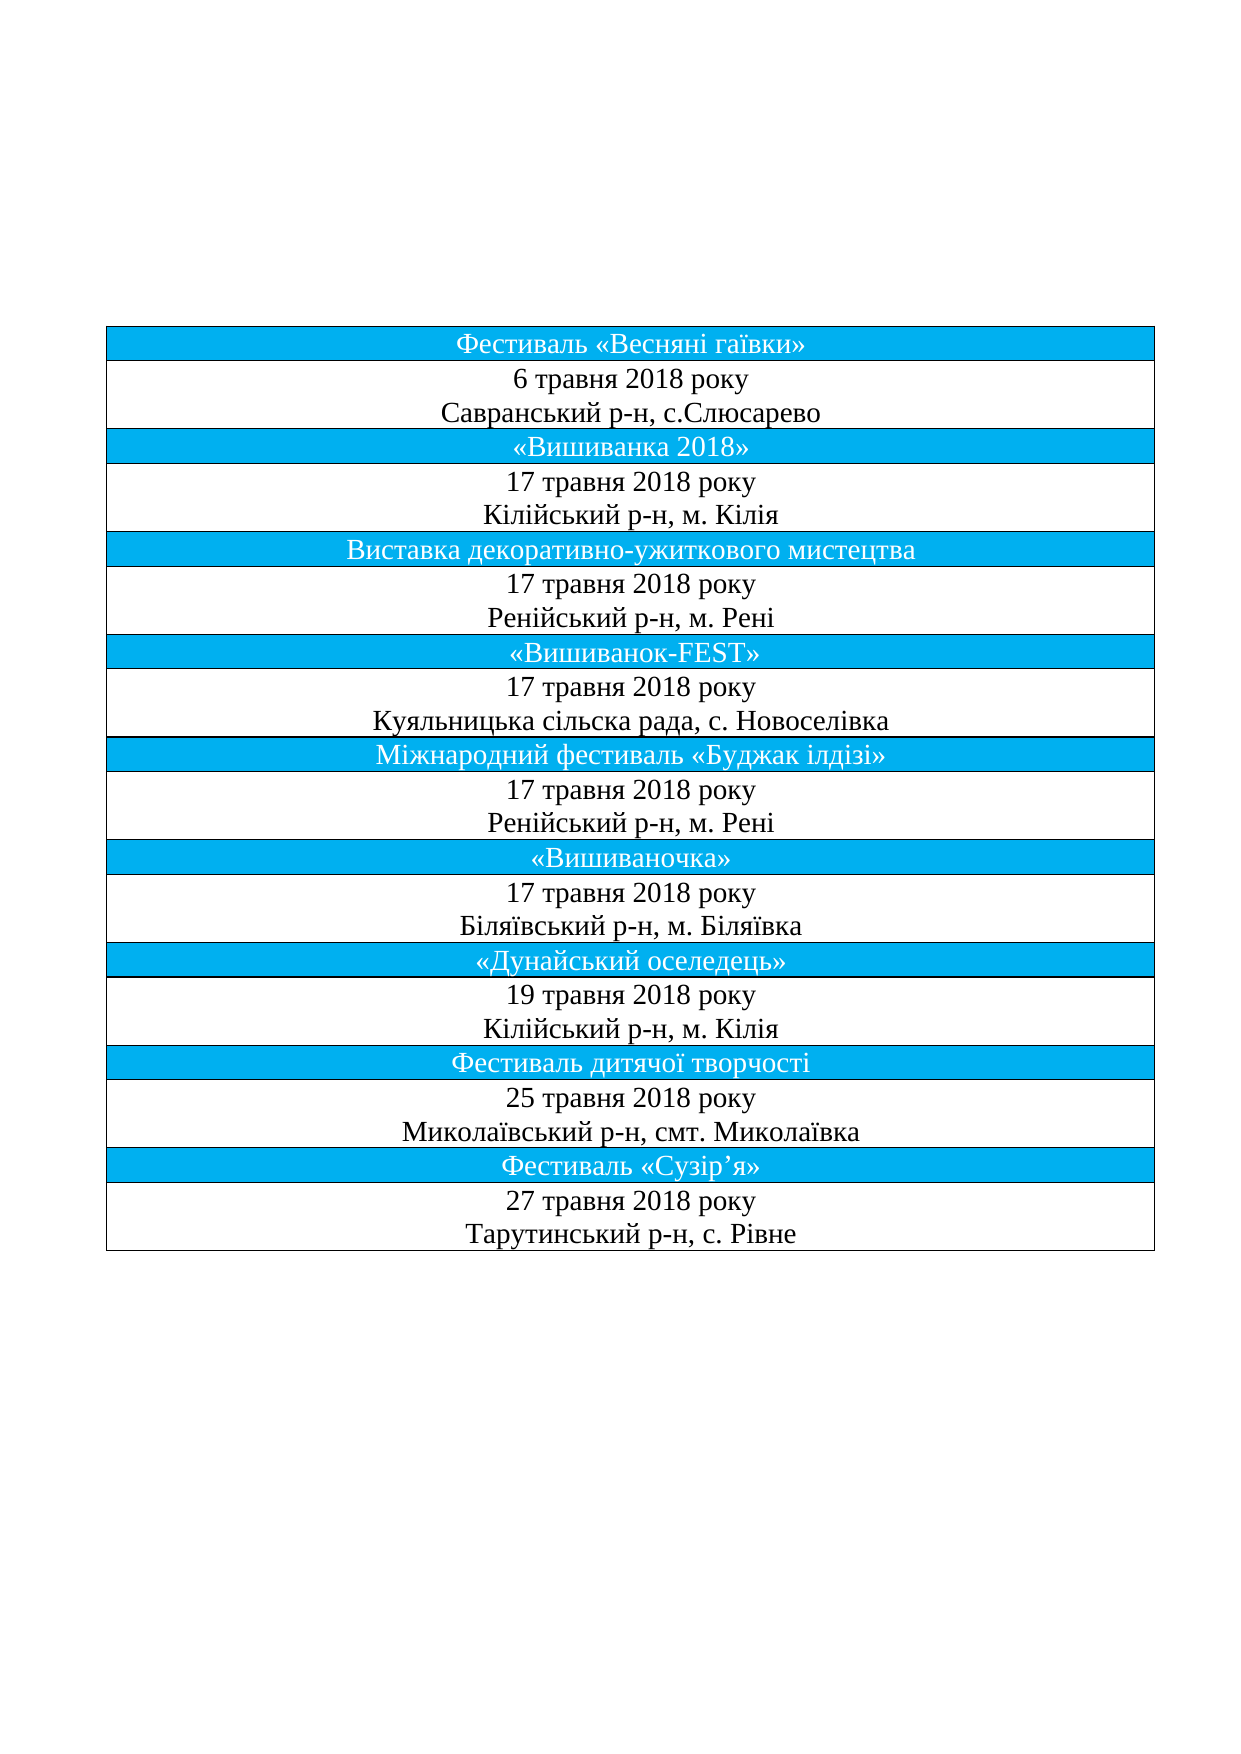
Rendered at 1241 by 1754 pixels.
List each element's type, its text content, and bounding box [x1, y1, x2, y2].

table_cell Фестиваль дитячої творчості [107, 1046, 1154, 1079]
table_cell 25 травня 2018 року Миколаївський р-н, смт. Миколаївка [107, 1080, 1154, 1147]
table_cell 17 травня 2018 року Біляївський р-н, м. Біляївка [107, 875, 1154, 942]
table_cell 27 травня 2018 року Тарутинський р-н, с. Рівне [107, 1183, 1154, 1250]
table_cell «Вишиваночка» [107, 840, 1154, 874]
table_cell 17 травня 2018 року Ренійський р-н, м. Рені [107, 567, 1154, 634]
table_cell 19 травня 2018 року Кілійський р-н, м. Кілія [107, 978, 1154, 1044]
table_cell 6 травня 2018 року Савранський р-н, с.Слюсарево [107, 361, 1154, 428]
table_cell Фестиваль «Сузір’я» [107, 1148, 1154, 1182]
table_cell 17 травня 2018 року Куяльницька сільска рада, с. Новоселівка [107, 669, 1154, 736]
table_cell Виставка декоративно-ужиткового мистецтва [107, 532, 1154, 566]
table_cell Міжнародний фестиваль «Буджак ілдізі» [107, 738, 1154, 771]
table_cell «Вишиванок-FEST» [107, 635, 1154, 668]
table_cell «Вишиванка 2018» [107, 429, 1154, 463]
table_cell «Дунайський оселедець» [107, 943, 1154, 976]
table_cell 17 травня 2018 року Ренійський р-н, м. Рені [107, 772, 1154, 839]
table_header Фестиваль «Весняні гаївки» [107, 327, 1154, 360]
table_cell 17 травня 2018 року Кілійський р-н, м. Кілія [107, 464, 1154, 531]
